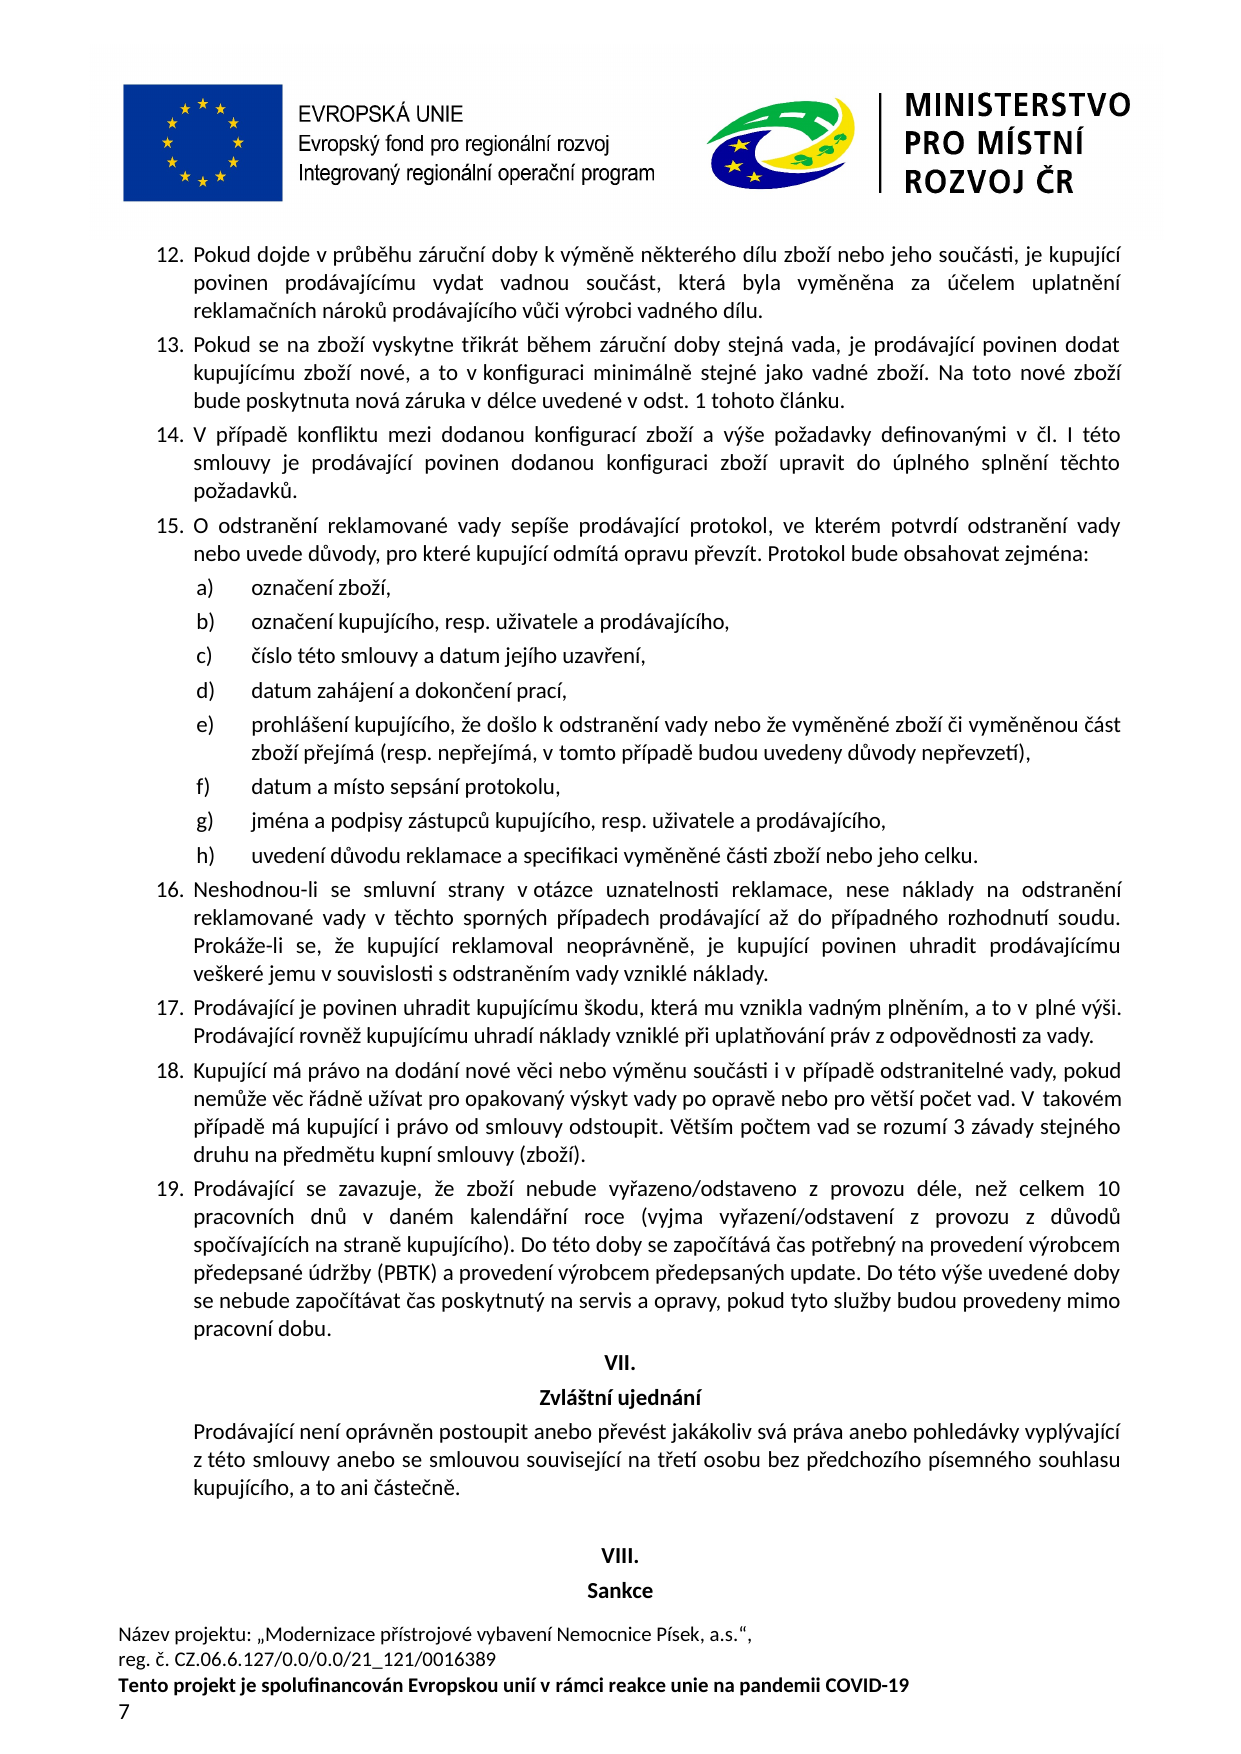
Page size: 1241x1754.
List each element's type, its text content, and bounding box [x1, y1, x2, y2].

list prohlášení kupujícího, že došlo k odstranění vady nebo že vyměněné zboží či vyměněnou část zboží přejímá (resp. nepřejímá, v tomto případě budou uvedeny důvody nepřevzetí), [196, 710, 1122, 766]
list Prodávající je povinen uhradit kupujícímu škodu, která mu vznikla vadným plněním, a to v plné výši. Prodávající rovněž kupujícímu uhradí náklady vzniklé při uplatňování práv z odpovědnosti za vady. [156, 993, 1122, 1049]
list O odstranění reklamované vady sepíše prodávající protokol, ve kterém potvrdí odstranění vady nebo uvede důvody, pro které kupující odmítá opravu převzít. Protokol bude obsahovat zejména: [156, 511, 1122, 567]
text VIII. [118, 1542, 1122, 1570]
list Kupující má právo na dodání nové věci nebo výměnu součásti i v případě odstranitelné vady, pokud nemůže věc řádně užívat pro opakovaný výskyt vady po opravě nebo pro větší počet vad. V takovém případě má kupující i právo od smlouvy odstoupit. Větším počtem vad se rozumí 3 závady stejného druhu na předmětu kupní smlouvy (zboží). [156, 1056, 1122, 1168]
list Pokud se na zboží vyskytne třikrát během záruční doby stejná vada, je prodávající povinen dodat kupujícímu zboží nové, a to v konfiguraci minimálně stejné jako vadné zboží. Na toto nové zboží bude poskytnuta nová záruka v délce uvedené v odst. 1 tohoto článku. [156, 330, 1122, 414]
list označení kupujícího, resp. uživatele a prodávajícího, [196, 607, 1122, 635]
picture [88, 44, 1165, 240]
text Zvláštní ujednání [118, 1383, 1122, 1411]
list Pokud dojde v průběhu záruční doby k výměně některého dílu zboží nebo jeho součásti, je kupující povinen prodávajícímu vydat vadnou součást, která byla vyměněna za účelem uplatnění reklamačních nároků prodávajícího vůči výrobci vadného dílu. [156, 177, 1122, 324]
list Neshodnou-li se smluvní strany v otázce uznatelnosti reklamace, nese náklady na odstranění reklamované vady v těchto sporných případech prodávající až do případného rozhodnutí soudu. Prokáže-li se, že kupující reklamoval neoprávněně, je kupující povinen uhradit prodávajícímu veškeré jemu v souvislosti s odstraněním vady vzniklé náklady. [156, 875, 1122, 987]
text Sankce [118, 1576, 1122, 1604]
list V případě konfliktu mezi dodanou konfigurací zboží a výše požadavky definovanými v čl. I této smlouvy je prodávající povinen dodanou konfiguraci zboží upravit do úplného splnění těchto požadavků. [156, 420, 1122, 504]
list označení zboží, [196, 573, 1122, 601]
list Prodávající se zavazuje, že zboží nebude vyřazeno/odstaveno z provozu déle, než celkem 10 pracovních dnů v daném kalendářní roce (vyjma vyřazení/odstavení z provozu z důvodů spočívajících na straně kupujícího). Do této doby se započítává čas potřebný na provedení výrobcem předepsané údržby (PBTK) a provedení výrobcem předepsaných update. Do této výše uvedené doby se nebude započítávat čas poskytnutý na servis a opravy, pokud tyto služby budou provedeny mimo pracovní dobu. [156, 1174, 1122, 1342]
text Prodávající není oprávněn postoupit anebo převést jakákoliv svá práva anebo pohledávky vyplývající z této smlouvy anebo se smlouvou související na třetí osobu bez předchozího písemného souhlasu kupujícího, a to ani částečně. [193, 1417, 1122, 1501]
list uvedení důvodu reklamace a specifikaci vyměněné části zboží nebo jeho celku. [196, 841, 1122, 869]
list datum zahájení a dokončení prací, [196, 676, 1122, 704]
text VII. [118, 1348, 1122, 1377]
list datum a místo sepsání protokolu, [196, 772, 1122, 800]
list jména a podpisy zástupců kupujícího, resp. uživatele a prodávajícího, [196, 807, 1122, 835]
list číslo této smlouvy a datum jejího uzavření, [196, 642, 1122, 669]
